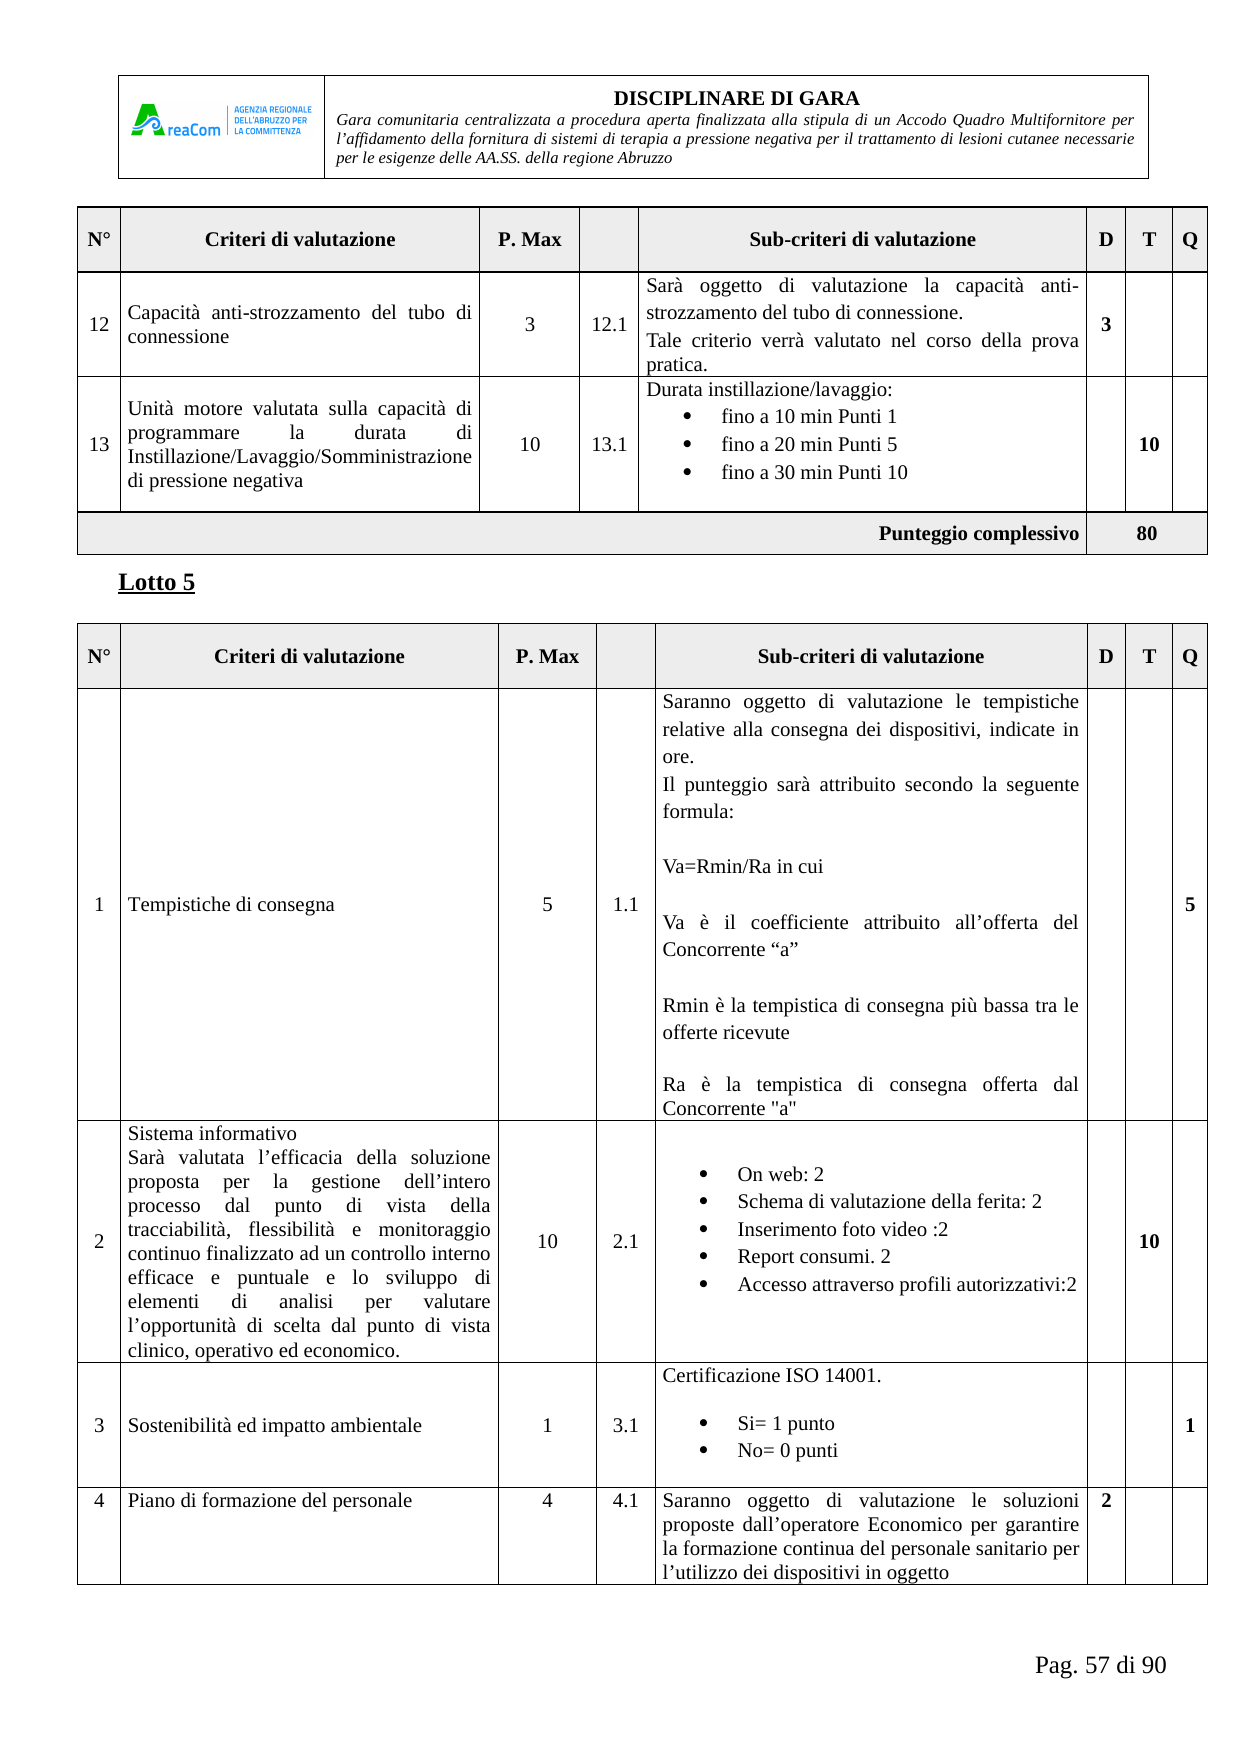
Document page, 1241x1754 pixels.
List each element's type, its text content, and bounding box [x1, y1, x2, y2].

table_header D [1088, 624, 1125, 688]
table_cell [1173, 1121, 1207, 1362]
table_cell 10 [1126, 1121, 1172, 1362]
table_cell On web: 2 Schema di valutazione della ferita: 2 Inserimento foto video :2 Report consumi. 2 Accesso attraverso profili autorizzativi:2 [656, 1121, 1087, 1362]
table_cell 5 [1173, 689, 1207, 1120]
table_header [580, 208, 638, 271]
table_cell [1088, 1363, 1125, 1487]
table_cell 4 [499, 1488, 596, 1584]
table_header [597, 624, 655, 688]
table_header T [1126, 624, 1172, 688]
table_cell 3 [1087, 273, 1125, 376]
table_cell 10 [480, 377, 579, 511]
table_header P. Max [499, 624, 596, 688]
table_cell [1173, 1488, 1207, 1584]
table_cell Durata instillazione/lavaggio: fino a 10 min Punti 1 fino a 20 min Punti 5 fino a 30 min Punti 10 [639, 377, 1086, 511]
table_cell Certificazione ISO 14001. Si= 1 punto No= 0 punti [656, 1363, 1087, 1487]
table_cell 3 [480, 273, 579, 376]
table_header P. Max [480, 208, 579, 271]
table_cell 3.1 [597, 1363, 655, 1487]
table_cell 1 [78, 689, 120, 1120]
table_cell [1173, 273, 1207, 376]
table_cell 13 [78, 377, 120, 511]
table_cell 80 [1087, 513, 1207, 554]
table_cell [1088, 689, 1125, 1120]
table_cell 12.1 [580, 273, 638, 376]
table_cell 2 [78, 1121, 120, 1362]
table_cell 5 [499, 689, 596, 1120]
table_cell Punteggio complessivo [78, 513, 1086, 554]
table_header Sub-criteri di valutazione [639, 208, 1086, 271]
table_cell 12 [78, 273, 120, 376]
table_cell 1.1 [597, 689, 655, 1120]
table_cell [1126, 689, 1172, 1120]
table_cell 2.1 [597, 1121, 655, 1362]
table_cell Saranno oggetto di valutazione le tempistiche relative alla consegna dei dispositivi, indicate in ore. Il punteggio sarà attribuito secondo la seguente formula: Va=Rmin/Ra in cui Va è il coefficiente attribuito all’offerta del Concorrente “a” Rmin è la tempistica di consegna più bassa tra le offerte ricevute Ra è la tempistica di consegna offerta dal Concorrente "a" [656, 689, 1087, 1120]
table_cell Sistema informativo Sarà valutata l’efficacia della soluzione proposta per la gestione dell’intero processo dal punto di vista della tracciabilità, flessibilità e monitoraggio continuo finalizzato ad un controllo interno efficace e puntuale e lo sviluppo di elementi di analisi per valutare l’opportunità di scelta dal punto di vista clinico, operativo ed economico. [121, 1121, 498, 1362]
table_cell 10 [499, 1121, 596, 1362]
table_cell 4.1 [597, 1488, 655, 1584]
table_cell Piano di formazione del personale [121, 1488, 498, 1584]
table_cell Sostenibilità ed impatto ambientale [121, 1363, 498, 1487]
table_cell 10 [1126, 377, 1172, 511]
table_cell [1126, 1363, 1172, 1487]
table_cell 2 [1088, 1488, 1125, 1584]
table_cell 1 [499, 1363, 596, 1487]
table_cell [1088, 1121, 1125, 1362]
table_cell 3 [78, 1363, 120, 1487]
table_cell Tempistiche di consegna [121, 689, 498, 1120]
table_cell [1126, 1488, 1172, 1584]
table_header Sub-criteri di valutazione [656, 624, 1087, 688]
table_cell Unità motore valutata sulla capacità di programmare la durata di Instillazione/Lavaggio/Somministrazione di pressione negativa [121, 377, 479, 511]
table_header Criteri di valutazione [121, 208, 479, 271]
table_cell 13.1 [580, 377, 638, 511]
table_cell 1 [1173, 1363, 1207, 1487]
table_cell Sarà oggetto di valutazione la capacità anti-strozzamento del tubo di connessione. Tale criterio verrà valutato nel corso della prova pratica. [639, 273, 1086, 376]
table_header T [1126, 208, 1172, 271]
table_cell Capacità anti-strozzamento del tubo di connessione [121, 273, 479, 376]
table_cell 4 [78, 1488, 120, 1584]
table_header N° [78, 208, 120, 271]
table_cell [1087, 377, 1125, 511]
table_header D [1087, 208, 1125, 271]
table_header Criteri di valutazione [121, 624, 498, 688]
table_header Q [1173, 624, 1207, 688]
text Lotto 5 [118, 567, 1167, 596]
table_cell [1126, 273, 1172, 376]
table_cell Saranno oggetto di valutazione le soluzioni proposte dall’operatore Economico per garantire la formazione continua del personale sanitario per l’utilizzo dei dispositivi in oggetto [656, 1488, 1087, 1584]
table_header N° [78, 624, 120, 688]
table_header Q [1173, 208, 1207, 271]
table_cell [1173, 377, 1207, 511]
picture [129, 102, 314, 138]
